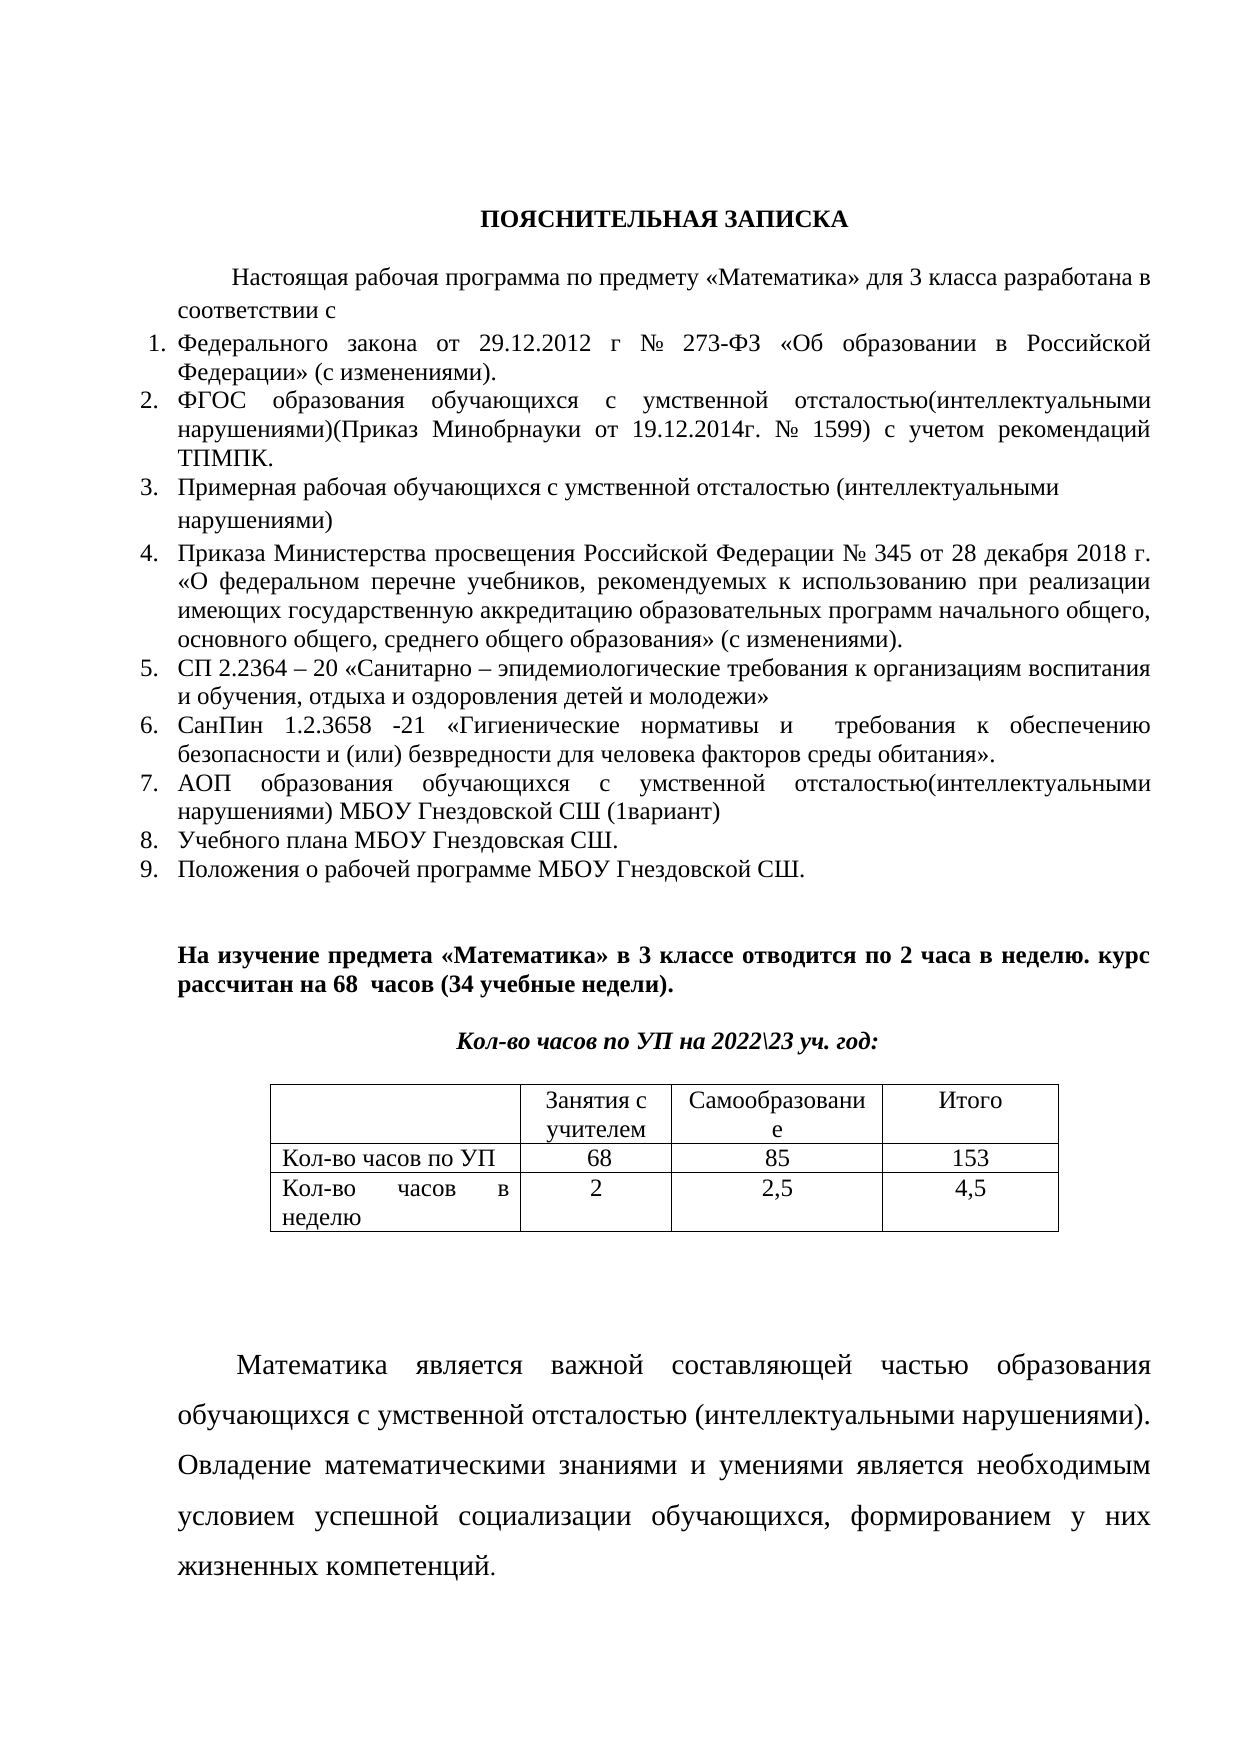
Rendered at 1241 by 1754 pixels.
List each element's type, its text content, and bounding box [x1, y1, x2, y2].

list Настоящая рабочая программа по предмету «Математика» для 3 класса разработана в соответствии с [177, 262, 1152, 324]
table_cell 85 [672, 1144, 882, 1172]
table_cell Кол-во часов в неделю [271, 1173, 520, 1231]
list ФГОС образования обучающихся с умственной отсталостью(интеллектуальными нарушениями)(Приказ Минобрнауки от 19.12.2014г. № 1599) с учетом рекомендаций ТПМПК. [140, 385, 1152, 472]
list Примерная рабочая обучающихся с умственной отсталостью (интеллектуальными нарушениями) [140, 472, 1152, 533]
table_cell 4,5 [883, 1173, 1058, 1231]
table_cell 153 [883, 1144, 1058, 1172]
list АОП образования обучающихся с умственной отсталостью(интеллектуальными нарушениями) МБОУ Гнездовской СШ (1вариант) [140, 768, 1152, 825]
text Математика является важной составляющей частью образования обучающихся с умственной отсталостью (интеллектуальными нарушениями). Овладение математическими знаниями и умениями является необходимым условием успешной социализации обучающихся, формированием у них жизненных компетенций. [177, 1347, 1152, 1582]
text Кол-во часов по УП на 2022\23 уч. год: [177, 1026, 1152, 1055]
text ПОЯСНИТЕЛЬНАЯ ЗАПИСКА [177, 204, 1152, 233]
table_cell 2 [521, 1173, 671, 1231]
list СанПин 1.2.3658 -21 «Гигиенические нормативы и требования к обеспечению безопасности и (или) безвредности для человека факторов среды обитания». [140, 710, 1152, 768]
list Приказа Министерства просвещения Российской Федерации № 345 от 28 декабря 2018 г. «О федеральном перечне учебников, рекомендуемых к использованию при реализации имеющих государственную аккредитацию образовательных программ начального общего, основного общего, среднего общего образования» (с изменениями). [140, 538, 1152, 653]
table_header [271, 1085, 520, 1142]
table_header Самообразование [672, 1085, 882, 1142]
table_cell Кол-во часов по УП [271, 1144, 520, 1172]
table_cell 2,5 [672, 1173, 882, 1231]
list СП 2.2364 – 20 «Санитарно – эпидемиологические требования к организациям воспитания и обучения, отдыха и оздоровления детей и молодежи» [140, 653, 1152, 710]
table_header Итого [883, 1085, 1058, 1142]
table_header Занятия с учителем [521, 1085, 671, 1142]
list Федерального закона от 29.12.2012 г № 273-ФЗ «Об образовании в Российской Федерации» (с изменениями). [148, 328, 1152, 385]
table_cell 68 [521, 1144, 671, 1172]
list Учебного плана МБОУ Гнездовская СШ. [140, 825, 1152, 854]
text На изучение предмета «Математика» в 3 классе отводится по 2 часа в неделю. курс рассчитан на 68 часов (34 учебные недели). [177, 940, 1152, 998]
list Положения о рабочей программе МБОУ Гнездовской СШ. [140, 854, 1152, 883]
